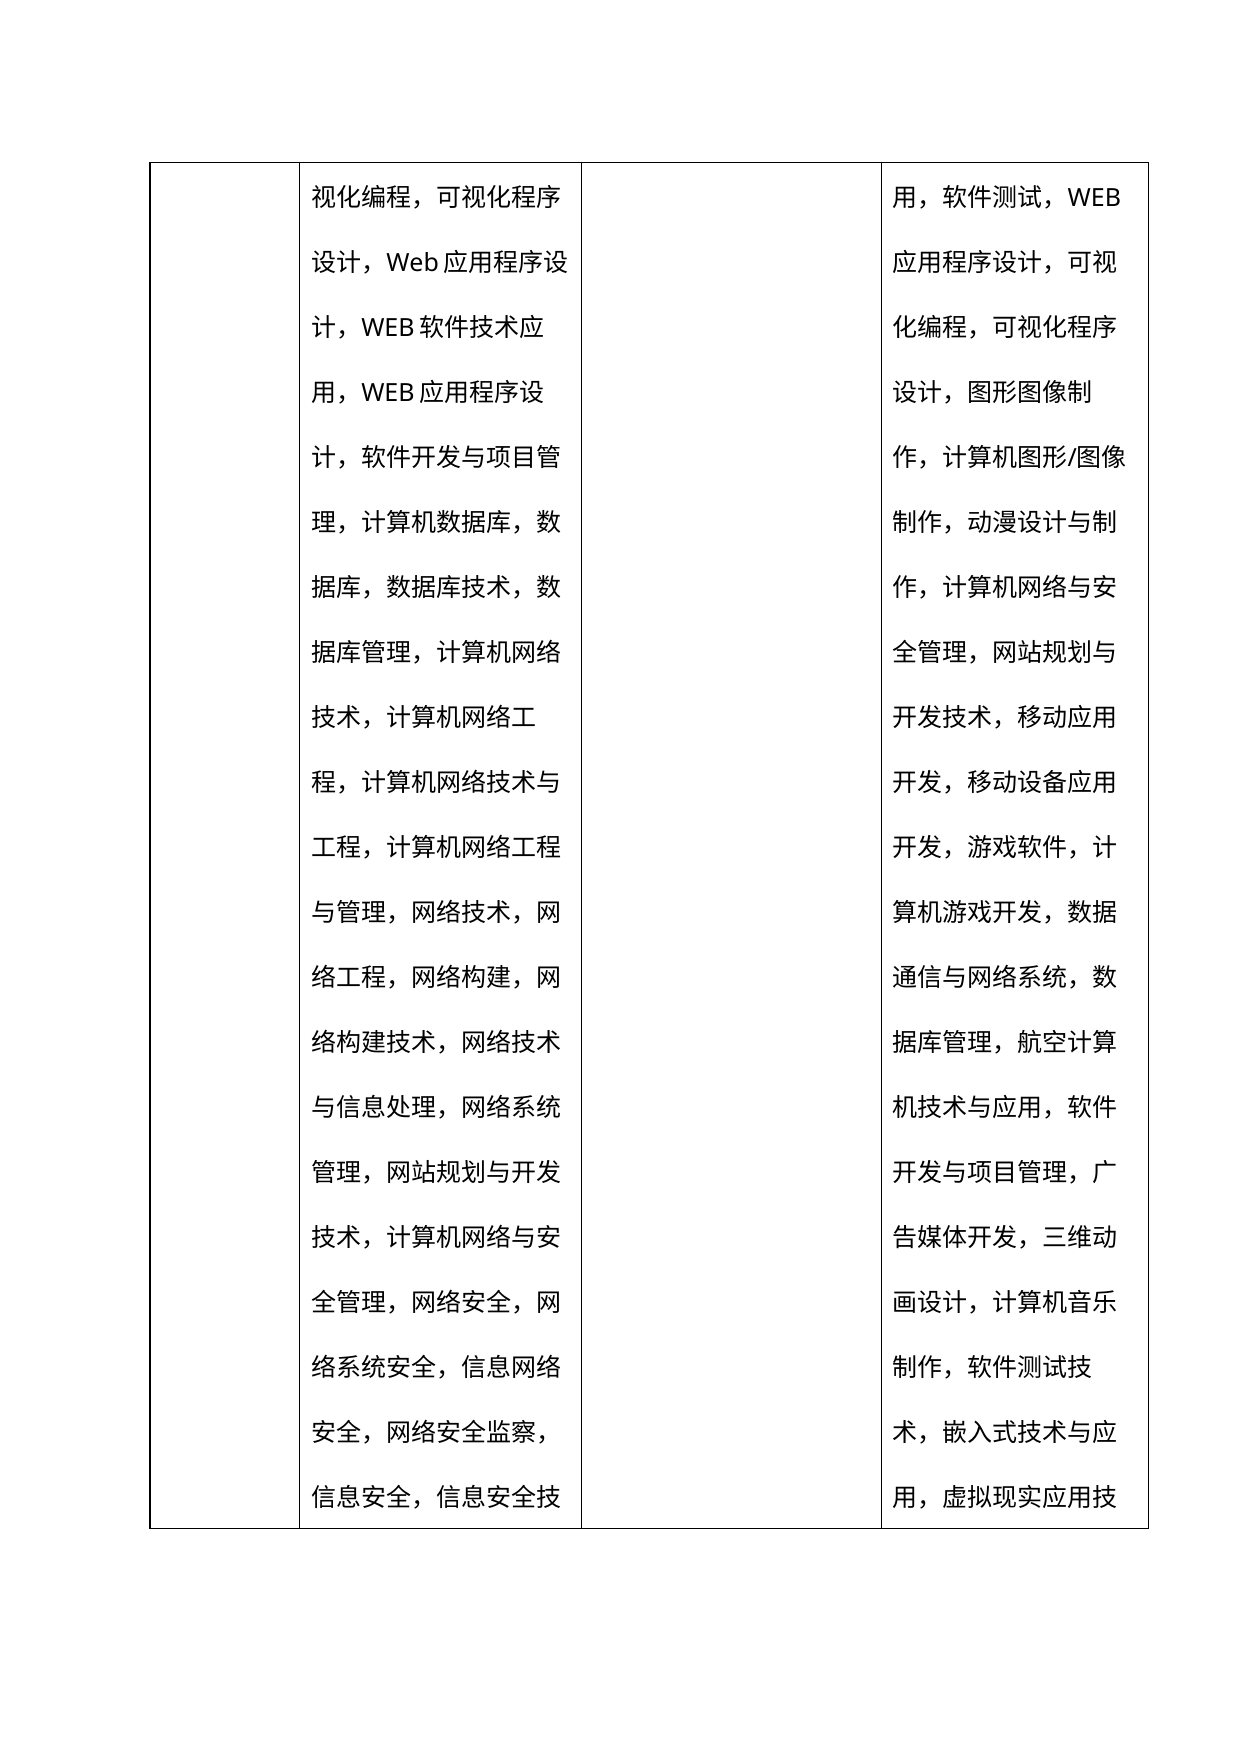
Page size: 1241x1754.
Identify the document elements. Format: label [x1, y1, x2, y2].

table_cell [300, 163, 581, 1528]
table_cell [582, 163, 881, 1528]
table_cell [882, 163, 1148, 1528]
